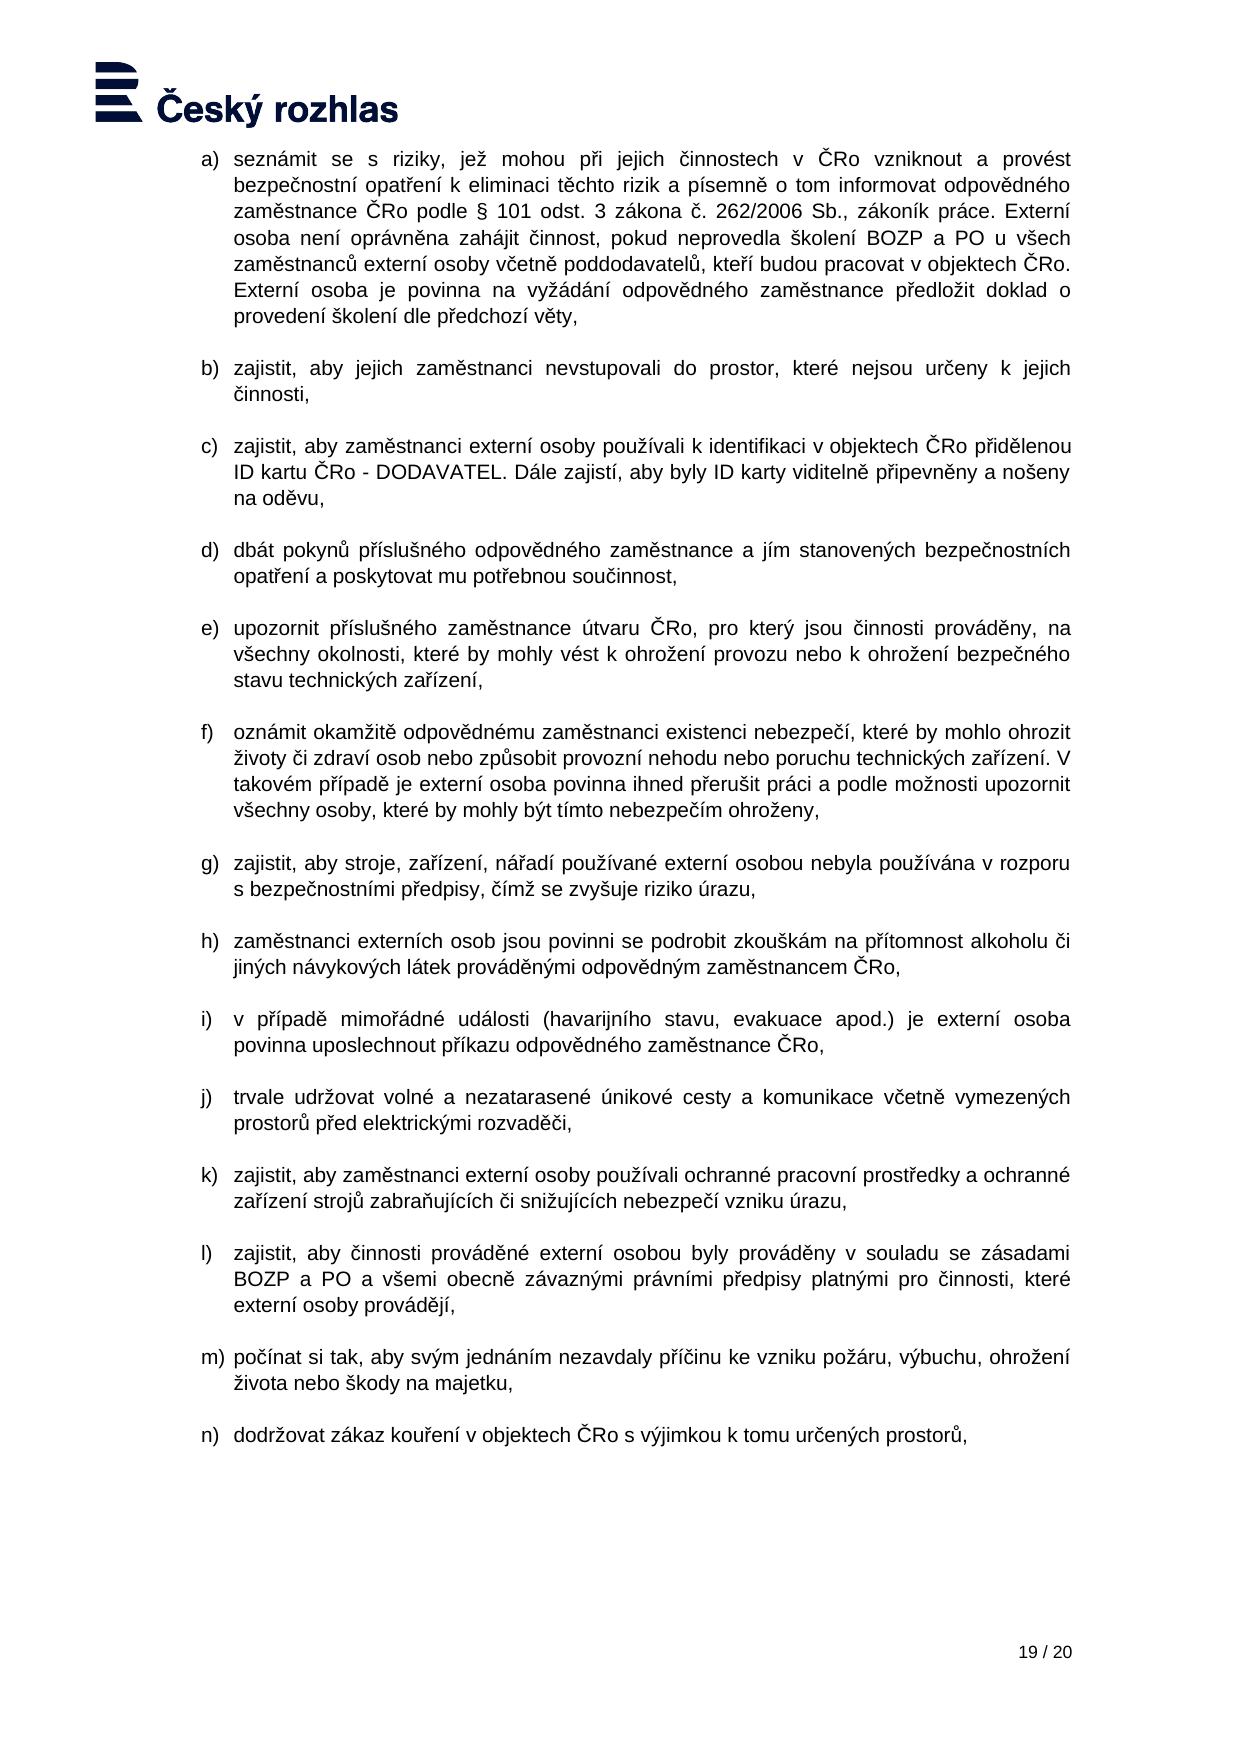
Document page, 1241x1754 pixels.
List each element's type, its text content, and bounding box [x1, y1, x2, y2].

list zajistit, aby zaměstnanci externí osoby používali k identifikaci v objektech ČRo přidělenou ID kartu ČRo - DODAVATEL. Dále zajistí, aby byly ID karty viditelně připevněny a nošeny na oděvu, [201, 432, 1072, 511]
list dodržovat zákaz kouření v objektech ČRo s výjimkou k tomu určených prostorů, [201, 1422, 1072, 1448]
list oznámit okamžitě odpovědnému zaměstnanci existenci nebezpečí, které by mohlo ohrozit životy či zdraví osob nebo způsobit provozní nehodu nebo poruchu technických zařízení. V takovém případě je externí osoba povinna ihned přerušit práci a podle možnosti upozornit všechny osoby, které by mohly být tímto nebezpečím ohroženy, [201, 719, 1072, 823]
list zajistit, aby stroje, zařízení, nářadí používané externí osobou nebyla používána v rozporu s bezpečnostními předpisy, čímž se zvyšuje riziko úrazu, [201, 849, 1072, 901]
list počínat si tak, aby svým jednáním nezavdaly příčinu ke vzniku požáru, výbuchu, ohrožení života nebo škody na majetku, [201, 1344, 1072, 1396]
list zajistit, aby činnosti prováděné externí osobou byly prováděny v souladu se zásadami BOZP a PO a všemi obecně závaznými právními předpisy platnými pro činnosti, které externí osoby provádějí, [201, 1240, 1072, 1318]
list dbát pokynů příslušného odpovědného zaměstnance a jím stanovených bezpečnostních opatření a poskytovat mu potřebnou součinnost, [201, 537, 1072, 589]
list trvale udržovat volné a nezatarasené únikové cesty a komunikace včetně vymezených prostorů před elektrickými rozvaděči, [201, 1083, 1072, 1136]
list zaměstnanci externích osob jsou povinni se podrobit zkouškám na přítomnost alkoholu či jiných návykových látek prováděnými odpovědným zaměstnancem ČRo, [201, 927, 1072, 979]
list v případě mimořádné události (havarijního stavu, evakuace apod.) je externí osoba povinna uposlechnout příkazu odpovědného zaměstnance ČRo, [201, 1005, 1072, 1057]
list zajistit, aby jejich zaměstnanci nevstupovali do prostor, které nejsou určeny k jejich činnosti, [201, 354, 1072, 406]
list seznámit se s riziky, jež mohou při jejich činnostech v ČRo vzniknout a provést bezpečnostní opatření k eliminaci těchto rizik a písemně o tom informovat odpovědného zaměstnance ČRo podle § 101 odst. 3 zákona č. 262/2006 Sb., zákoník práce. Externí osoba není oprávněna zahájit činnost, pokud neprovedla školení BOZP a PO u všech zaměstnanců externí osoby včetně poddodavatelů, kteří budou pracovat v objektech ČRo. Externí osoba je povinna na vyžádání odpovědného zaměstnance předložit doklad o provedení školení dle předchozí věty, [201, 146, 1072, 328]
list upozornit příslušného zaměstnance útvaru ČRo, pro který jsou činnosti prováděny, na všechny okolnosti, které by mohly vést k ohrožení provozu nebo k ohrožení bezpečného stavu technických zařízení, [201, 615, 1072, 693]
list zajistit, aby zaměstnanci externí osoby používali ochranné pracovní prostředky a ochranné zařízení strojů zabraňujících či snižujících nebezpečí vzniku úrazu, [201, 1162, 1072, 1214]
picture [95, 62, 398, 128]
